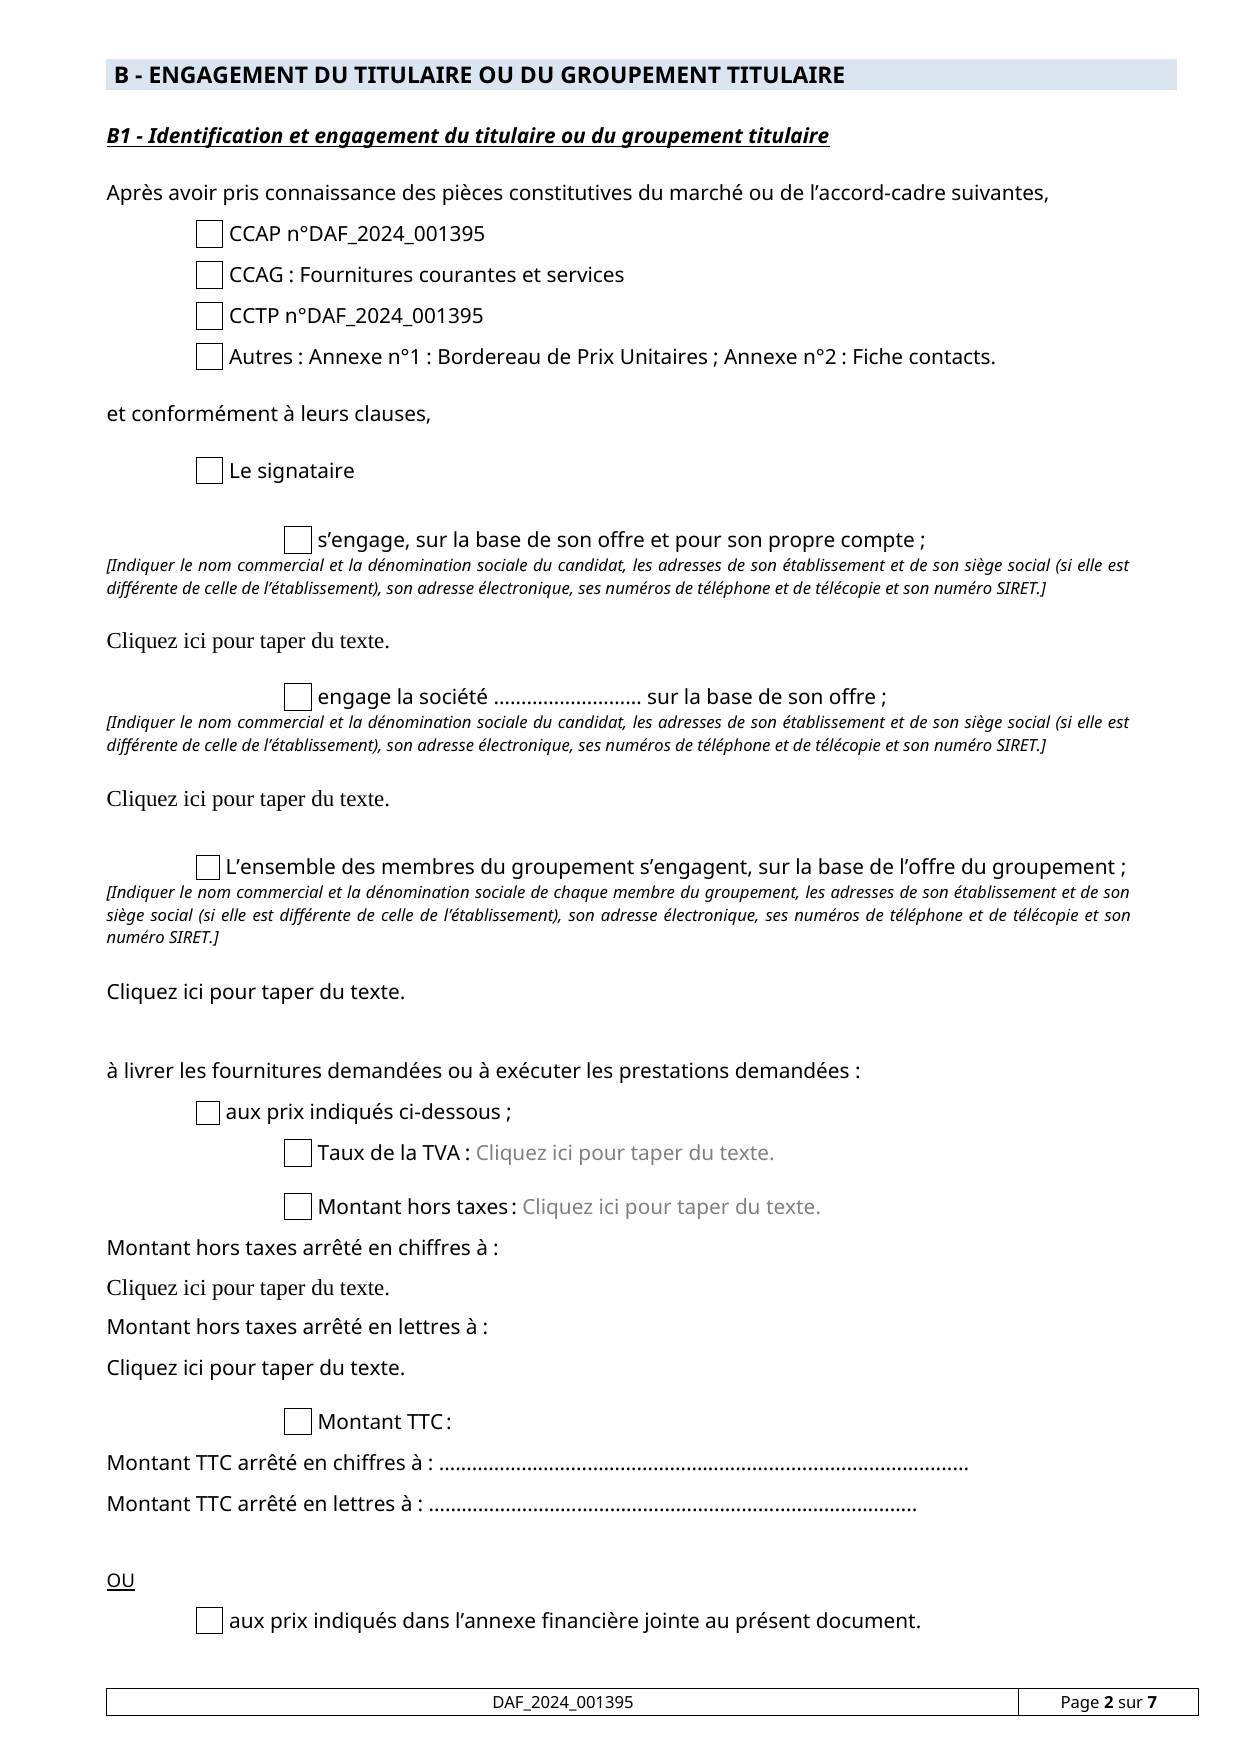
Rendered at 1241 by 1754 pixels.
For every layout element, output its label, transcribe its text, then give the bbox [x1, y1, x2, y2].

text CCAG : [195, 260, 1134, 289]
text aux prix indiqués ci-dessous ; [106, 1097, 1134, 1126]
text Montant TTC arrêté en lettres à : …………………………………………………………………………….. [106, 1489, 1134, 1517]
text [Indiquer le nom commercial et la dénomination sociale du candidat, les adresses de son établissement et de son siège social (si elle est différente de celle de l’établissement), son adresse électronique, ses numéros de téléphone et de télécopie et son numéro SIRET.] [106, 554, 1134, 599]
text à livrer les fournitures demandées ou à exécuter les prestations demandées : [106, 1056, 1134, 1085]
subtitle B1 - Identification et engagement du titulaire ou du groupement titulaire [106, 122, 1134, 150]
text Montant TTC : [283, 1407, 1134, 1435]
text Montant TTC arrêté en chiffres à : …………………………………………………....................................... [106, 1448, 1134, 1476]
text Taux de la TVA : [283, 1138, 1134, 1167]
table_header B - Engagement du titulaire ou du groupement titulaire [106, 59, 1177, 90]
text Montant hors taxes : [283, 1192, 1134, 1220]
text Autres : [195, 342, 1134, 371]
text engage la société ……………………… sur la base de son offre ; [283, 682, 1134, 711]
text CCAP n° [195, 219, 1134, 248]
text Après avoir pris connaissance des pièces constitutives du marché ou de l’accord-cadre suivantes, [106, 178, 1134, 207]
text CCTP n° [195, 301, 1134, 330]
text OU [106, 1568, 1134, 1593]
text Le signataire [195, 456, 1134, 484]
text et conformément à leurs clauses, [106, 399, 1134, 427]
text L’ensemble des membres du groupement s’engagent, sur la base de l’offre du groupement ; [195, 852, 1134, 880]
text Montant hors taxes arrêté en chiffres à : [106, 1233, 1134, 1261]
text aux prix indiqués dans l’annexe financière jointe au présent document. [180, 1606, 1134, 1634]
text [Indiquer le nom commercial et la dénomination sociale de chaque membre du groupement, les adresses de son établissement et de son siège social (si elle est différente de celle de l’établissement), son adresse électronique, ses numéros de téléphone et de télécopie et son numéro SIRET.] [106, 880, 1134, 948]
text Montant hors taxes arrêté en lettres à : [106, 1312, 1134, 1341]
text s’engage, sur la base de son offre et pour son propre compte ; [283, 525, 1134, 554]
text [Indiquer le nom commercial et la dénomination sociale du candidat, les adresses de son établissement et de son siège social (si elle est différente de celle de l’établissement), son adresse électronique, ses numéros de téléphone et de télécopie et son numéro SIRET.] [106, 711, 1134, 756]
